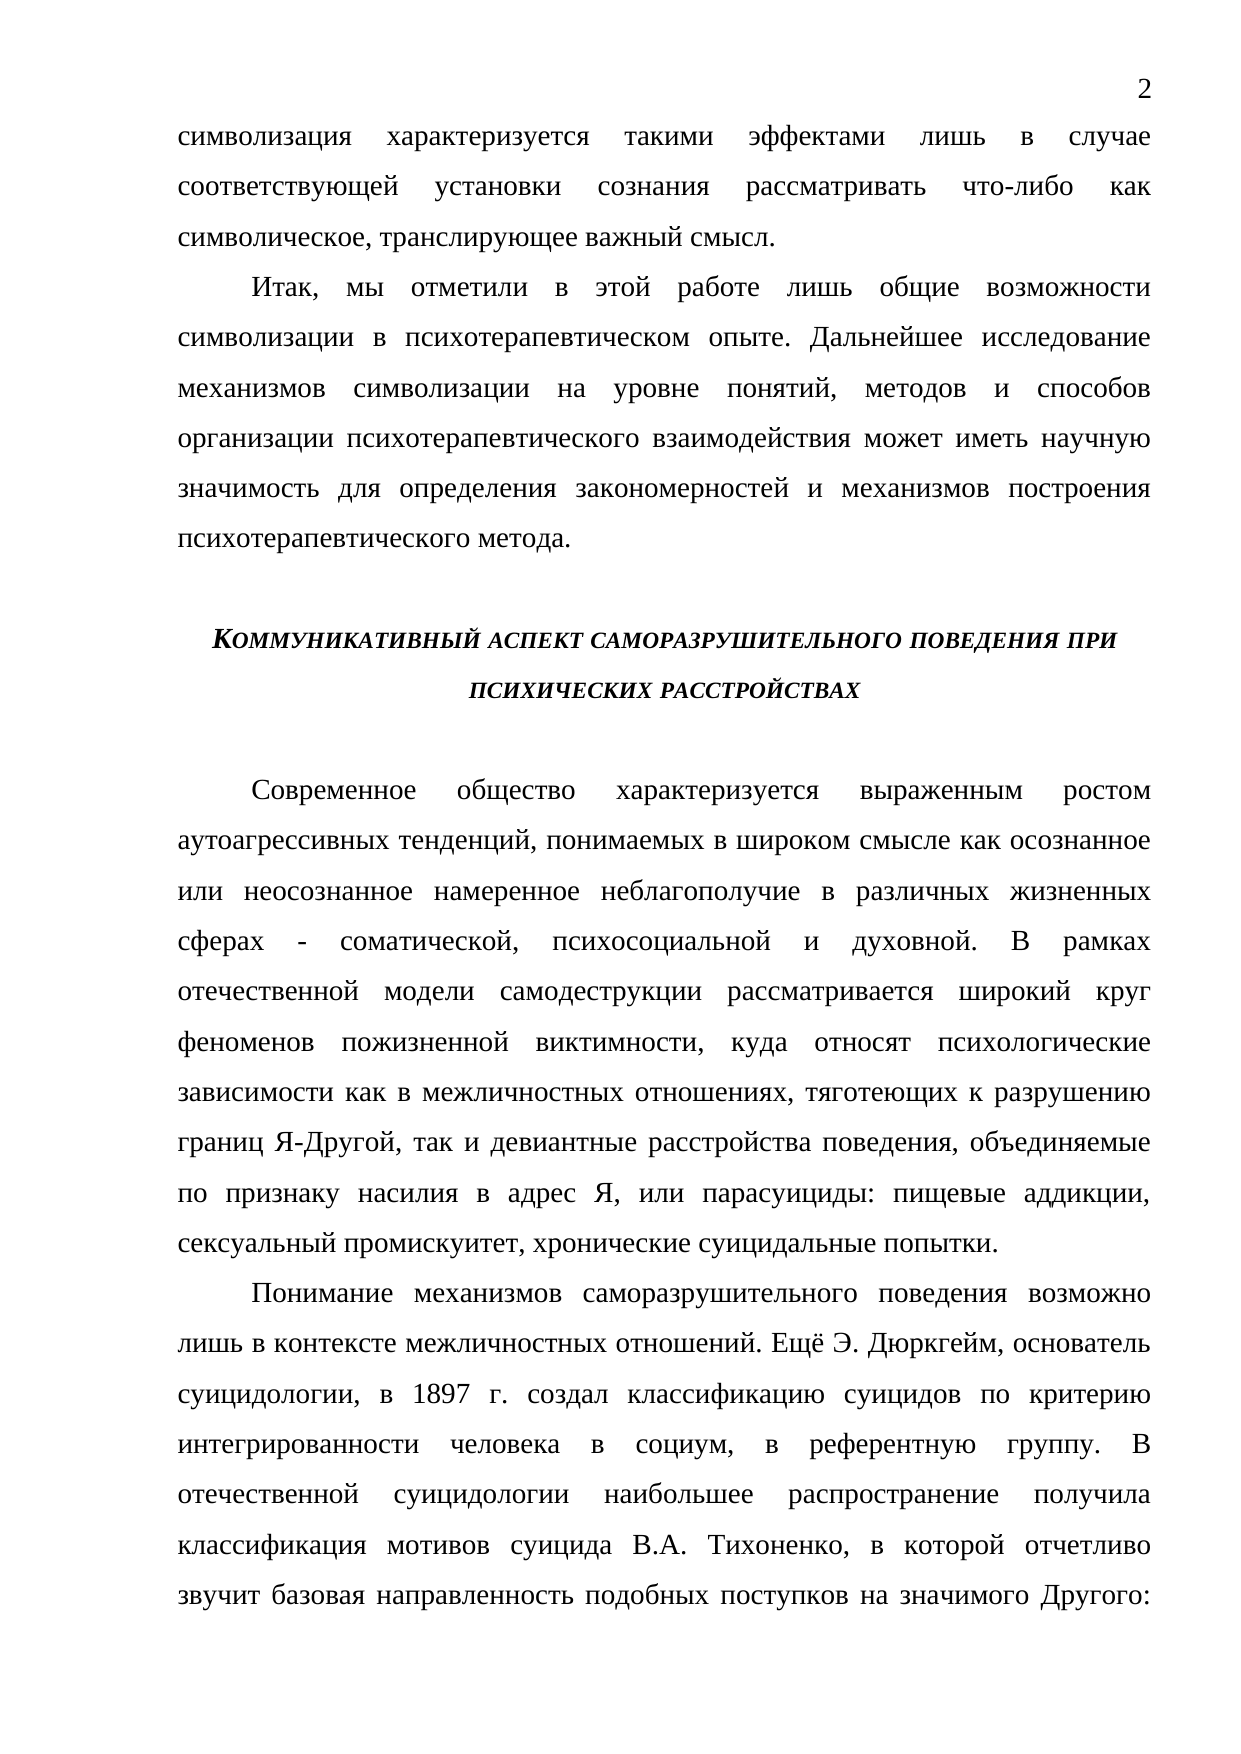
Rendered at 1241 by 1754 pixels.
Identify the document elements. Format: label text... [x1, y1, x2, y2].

text Современное общество характеризуется выраженным ростом аутоагрессивных тенденций, понимаемых в широком смысле как осознанное или неосознанное намеренное неблагополучие в различных жизненных сферах - соматической, психосоциальной и духовной. В рамках отечественной модели самодеструкции рассматривается широкий круг феноменов пожизненной виктимности, куда относят психологические зависимости как в межличностных отношениях, тяготеющих к разрушению границ Я-Другой, так и девиантные расстройства поведения, объединяемые по признаку насилия в адрес Я, или парасуициды: пищевые аддикции, сексуальный промискуитет, хронические суицидальные попытки. [177, 772, 1152, 1258]
subtitle Коммуникативный аспект саморазрушительного поведения при психических расстройствах [177, 621, 1152, 705]
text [177, 118, 1152, 252]
text Итак, мы отметили в этой работе лишь общие возможности символизации в психотерапевтическом опыте. Дальнейшее исследование механизмов символизации на уровне понятий, методов и способов организации психотерапевтического взаимодействия может иметь научную значимость для определения закономерностей и механизмов построения психотерапевтического метода. [177, 269, 1152, 554]
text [177, 1275, 1152, 1611]
